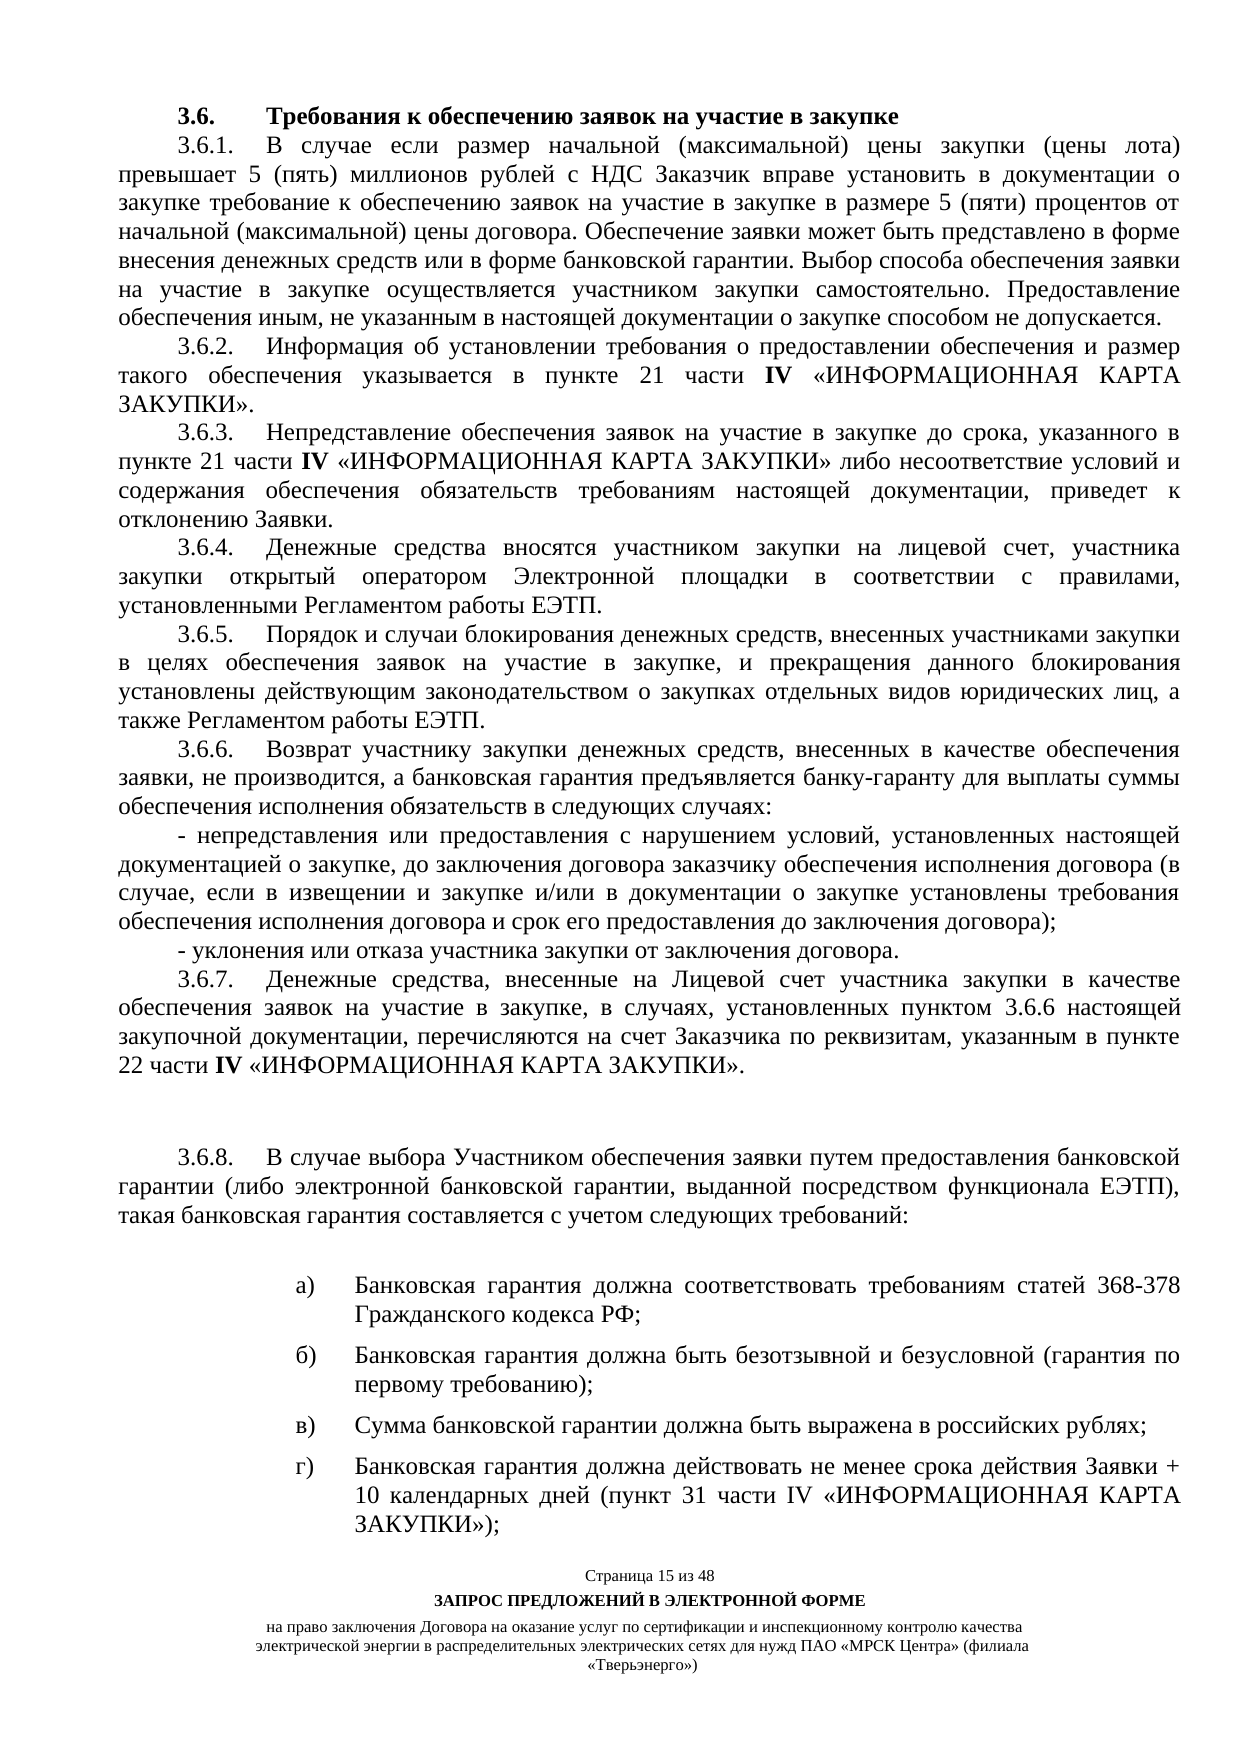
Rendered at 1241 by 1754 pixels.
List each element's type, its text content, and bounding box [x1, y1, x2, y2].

subtitle Порядок и случаи блокирования денежных средств, внесенных участниками закупки в целях обеспечения заявок на участие в закупке, и прекращения данного блокирования установлены действующим законодательством о закупках отдельных видов юридических лиц, а также Регламентом работы ЕЭТП. [118, 619, 1181, 734]
subtitle В случае выбора Участником обеспечения заявки путем предоставления банковской гарантии (либо электронной банковской гарантии, выданной посредством функционала ЕЭТП), такая банковская гарантия составляется с учетом следующих требований: [118, 1142, 1181, 1229]
subtitle Денежные средства вносятся участником закупки на лицевой счет, участника закупки открытый оператором Электронной площадки в соответствии с правилами, установленными Регламентом работы ЕЭТП. [118, 532, 1181, 619]
text - непредставления или предоставления с нарушением условий, установленных настоящей документацией о закупке, до заключения договора заказчику обеспечения исполнения договора (в случае, если в извещении и закупке и/или в документации о закупке установлены требования обеспечения исполнения договора и срок его предоставления до заключения договора); [118, 820, 1181, 935]
subtitle Непредставление обеспечения заявок на участие в закупке до срока, указанного в пункте 21 части IV «ИНФОРМАЦИОННАЯ КАРТА ЗАКУПКИ» либо несоответствие условий и содержания обеспечения обязательств требованиям настоящей документации, приведет к отклонению Заявки. [118, 417, 1181, 532]
subtitle В случае если размер начальной (максимальной) цены закупки (цены лота) превышает 5 (пять) миллионов рублей с НДС Заказчик вправе установить в документации о закупке требование к обеспечению заявок на участие в закупке в размере 5 (пяти) процентов от начальной (максимальной) цены договора. Обеспечение заявки может быть представлено в форме внесения денежных средств или в форме банковской гарантии. Выбор способа обеспечения заявки на участие в закупке осуществляется участником закупки самостоятельно. Предоставление обеспечения иным, не указанным в настоящей документации о закупке способом не допускается. [118, 130, 1181, 331]
list Банковская гарантия должна действовать не менее срока действия Заявки + 10 календарных дней (пункт 31 части IV «ИНФОРМАЦИОННАЯ КАРТА ЗАКУПКИ»); [295, 1451, 1181, 1537]
list Сумма банковской гарантии должна быть выражена в российских рублях; [295, 1410, 1181, 1439]
list Банковская гарантия должна соответствовать требованиям статей 368-378 Гражданского кодекса РФ; [295, 1270, 1181, 1327]
subtitle Возврат участнику закупки денежных средств, внесенных в качестве обеспечения заявки, не производится, а банковская гарантия предъявляется банку-гаранту для выплаты суммы обеспечения исполнения обязательств в следующих случаях: [118, 734, 1181, 820]
subtitle Денежные средства, внесенные на Лицевой счет участника закупки в качестве обеспечения заявок на участие в закупке, в случаях, установленных пунктом 3.6.6 настоящей закупочной документации, перечисляются на счет Заказчика по реквизитам, указанным в пункте 22 части IV «ИНФОРМАЦИОННАЯ КАРТА ЗАКУПКИ». [118, 964, 1181, 1079]
text - уклонения или отказа участника закупки от заключения договора. [118, 935, 1181, 964]
list Банковская гарантия должна быть безотзывной и безусловной (гарантия по первому требованию); [295, 1340, 1181, 1397]
subtitle Требования к обеспечению заявок на участие в закупке [118, 101, 1181, 130]
subtitle Информация об установлении требования о предоставлении обеспечения и размер такого обеспечения указывается в пункте 21 части IV «ИНФОРМАЦИОННАЯ КАРТА ЗАКУПКИ». [118, 331, 1181, 417]
